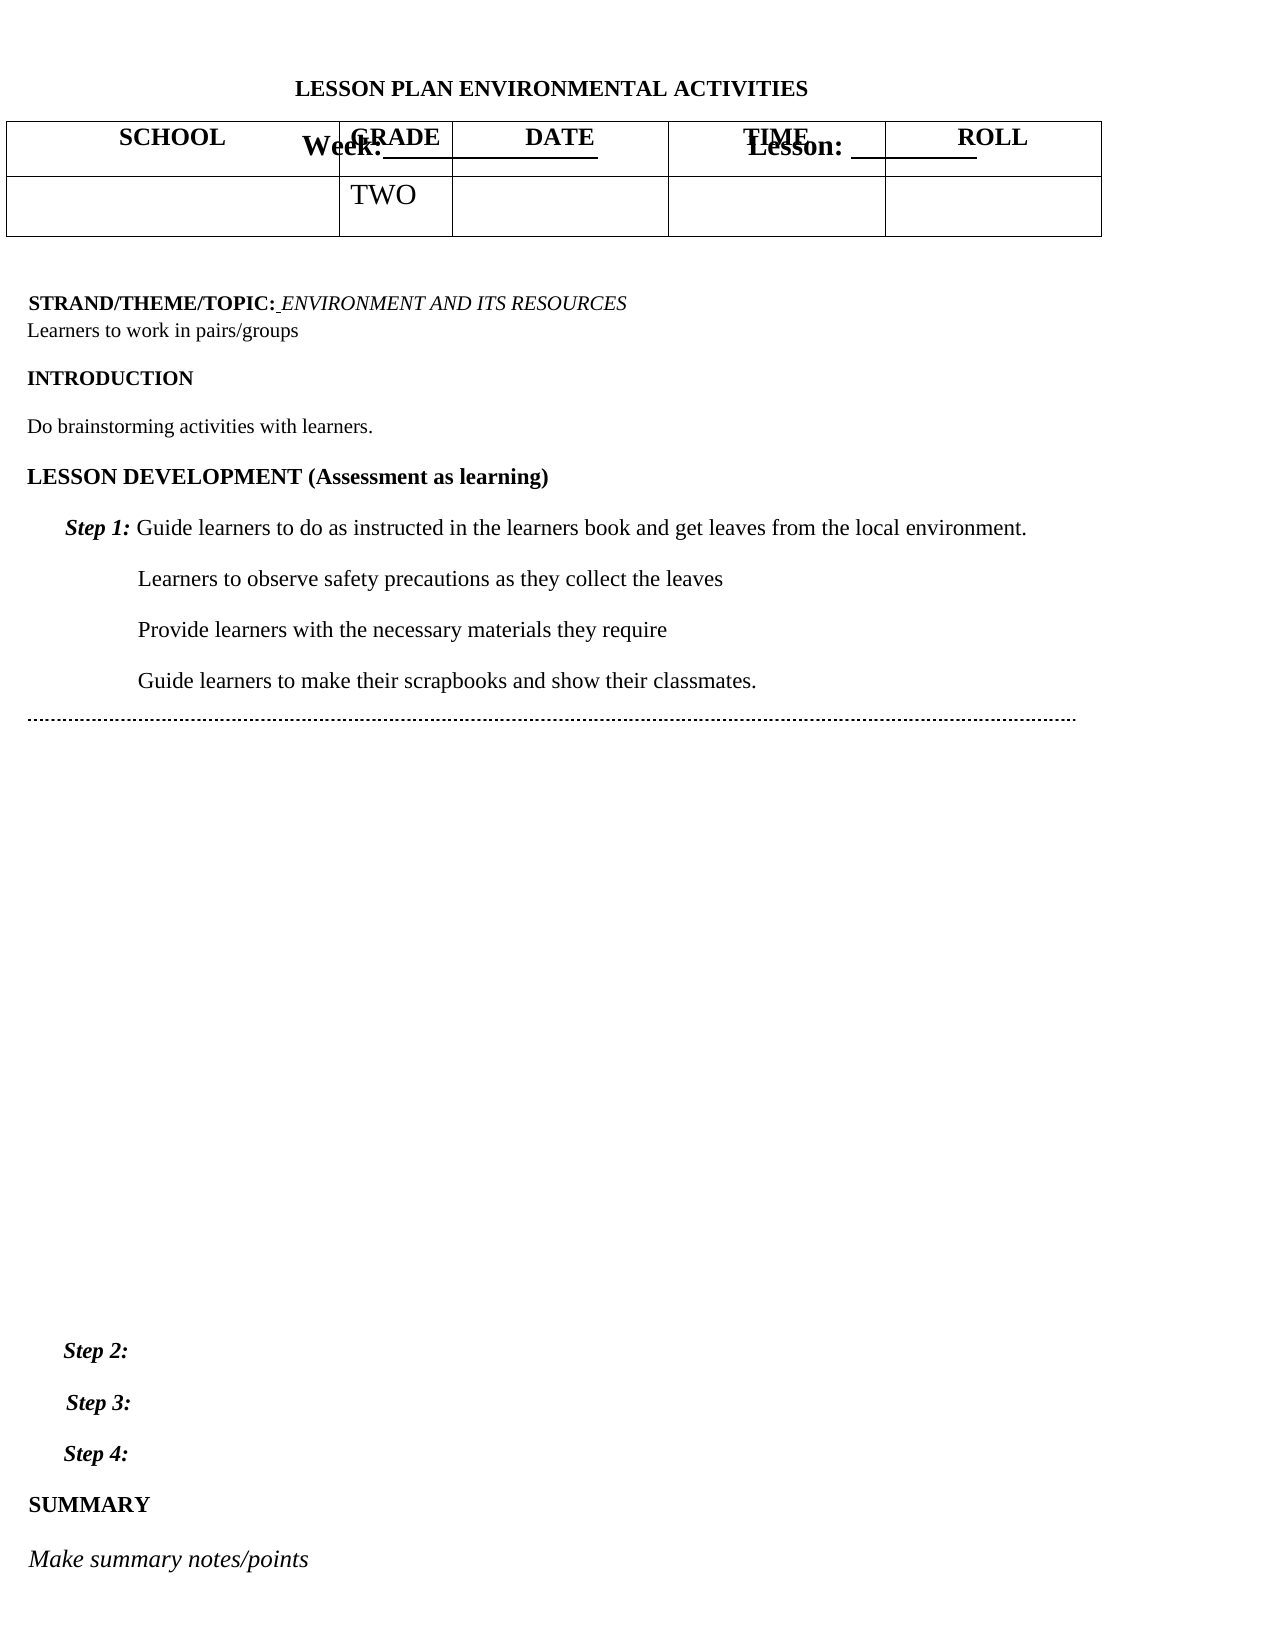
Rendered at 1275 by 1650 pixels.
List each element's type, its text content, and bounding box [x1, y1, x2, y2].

text Learners to work in pairs/groups [27, 317, 1086, 342]
text INTRODUCTION [27, 366, 722, 390]
text Do brainstorming activities with learners. [27, 414, 1086, 438]
text Provide learners with the necessary materials they require [138, 616, 1086, 642]
text Step 1: Guide learners to do as instructed in the learners book and get leaves from the local environment. [28, 514, 1028, 540]
text LESSON DEVELOPMENT (Assessment as learning) [27, 463, 1086, 489]
text Learners to observe safety precautions as they collect the leaves [138, 565, 1086, 591]
text Guide learners to make their scrapbooks and show their classmates. [138, 667, 1086, 693]
